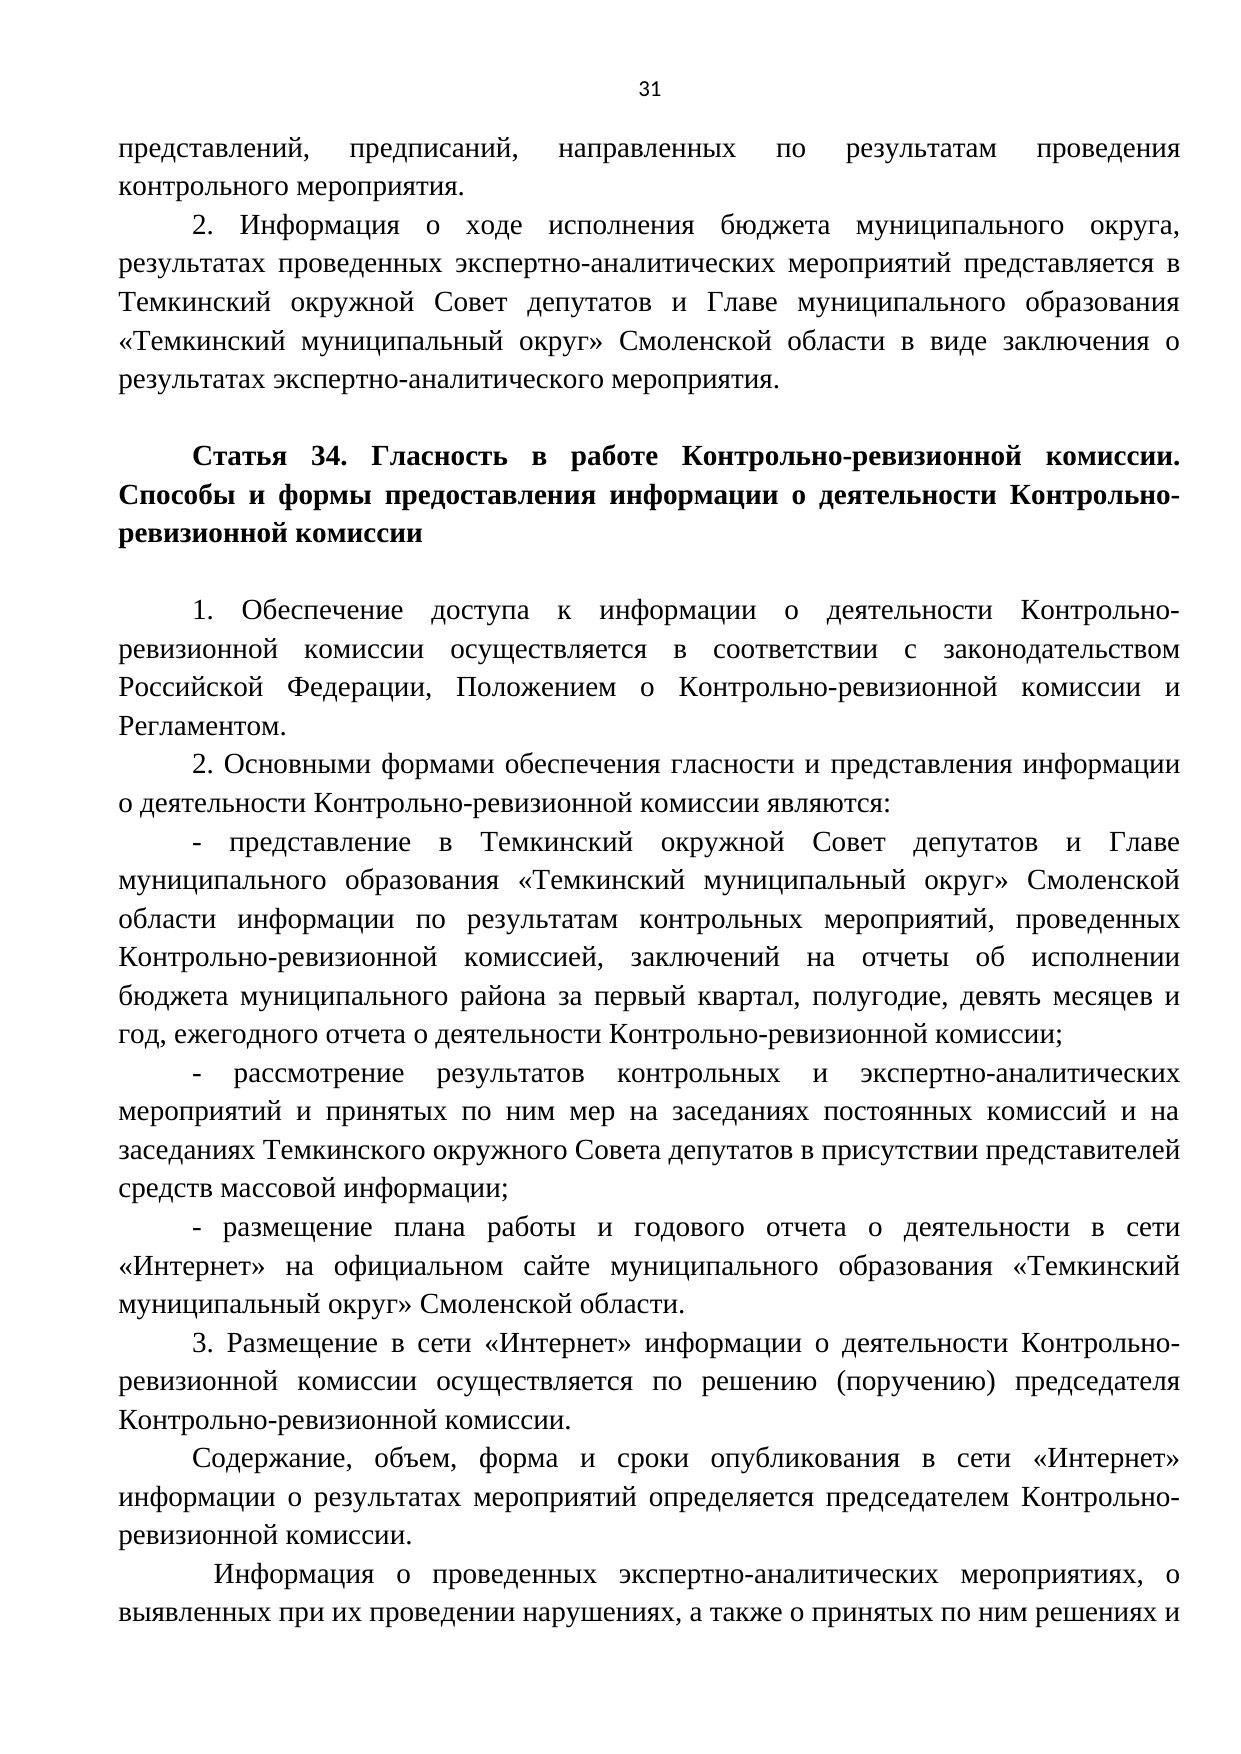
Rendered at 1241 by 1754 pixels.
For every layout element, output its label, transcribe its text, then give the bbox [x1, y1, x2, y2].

text 2. Основными формами обеспечения гласности и представления информации о деятельности Контрольно-ревизионной комиссии являются: [118, 747, 1181, 819]
text 2. Информация о ходе исполнения бюджета муниципального округа, результатах проведенных экспертно-аналитических мероприятий представляется в Темкинский окружной Совет депутатов и Главе муниципального образования «Темкинский муниципальный округ» Смоленской области в виде заключения о результатах экспертно-аналитического мероприятия. [118, 207, 1181, 395]
text - рассмотрение результатов контрольных и экспертно-аналитических мероприятий и принятых по ним мер на заседаниях постоянных комиссий и на заседаниях Темкинского окружного Совета депутатов в присутствии представителей средств массовой информации; [118, 1055, 1181, 1204]
text - представление в Темкинский окружной Совет депутатов и Главе муниципального образования «Темкинский муниципальный округ» Смоленской области информации по результатам контрольных мероприятий, проведенных Контрольно-ревизионной комиссией, заключений на отчеты об исполнении бюджета муниципального района за первый квартал, полугодие, девять месяцев и год, ежегодного отчета о деятельности Контрольно-ревизионной комиссии; [118, 824, 1181, 1050]
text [118, 130, 1181, 202]
text 1. Обеспечение доступа к информации о деятельности Контрольно-ревизионной комиссии осуществляется в соответствии с законодательством Российской Федерации, Положением о Контрольно-ревизионной комиссии и Регламентом. [118, 592, 1181, 742]
text Статья 34. Гласность в работе Контрольно-ревизионной комиссии. Способы и формы предоставления информации о деятельности Контрольно-ревизионной комиссии [118, 438, 1181, 549]
text - размещение плана работы и годового отчета о деятельности в сети «Интернет» на официальном сайте муниципального образования «Темкинский муниципальный округ» Смоленской области. [118, 1209, 1181, 1320]
text Содержание, объем, форма и сроки опубликования в сети «Интернет» информации о результатах мероприятий определяется председателем Контрольно-ревизионной комиссии. [118, 1440, 1181, 1551]
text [118, 1556, 1181, 1628]
text 3. Размещение в сети «Интернет» информации о деятельности Контрольно-ревизионной комиссии осуществляется по решению (поручению) председателя Контрольно-ревизионной комиссии. [118, 1325, 1181, 1435]
